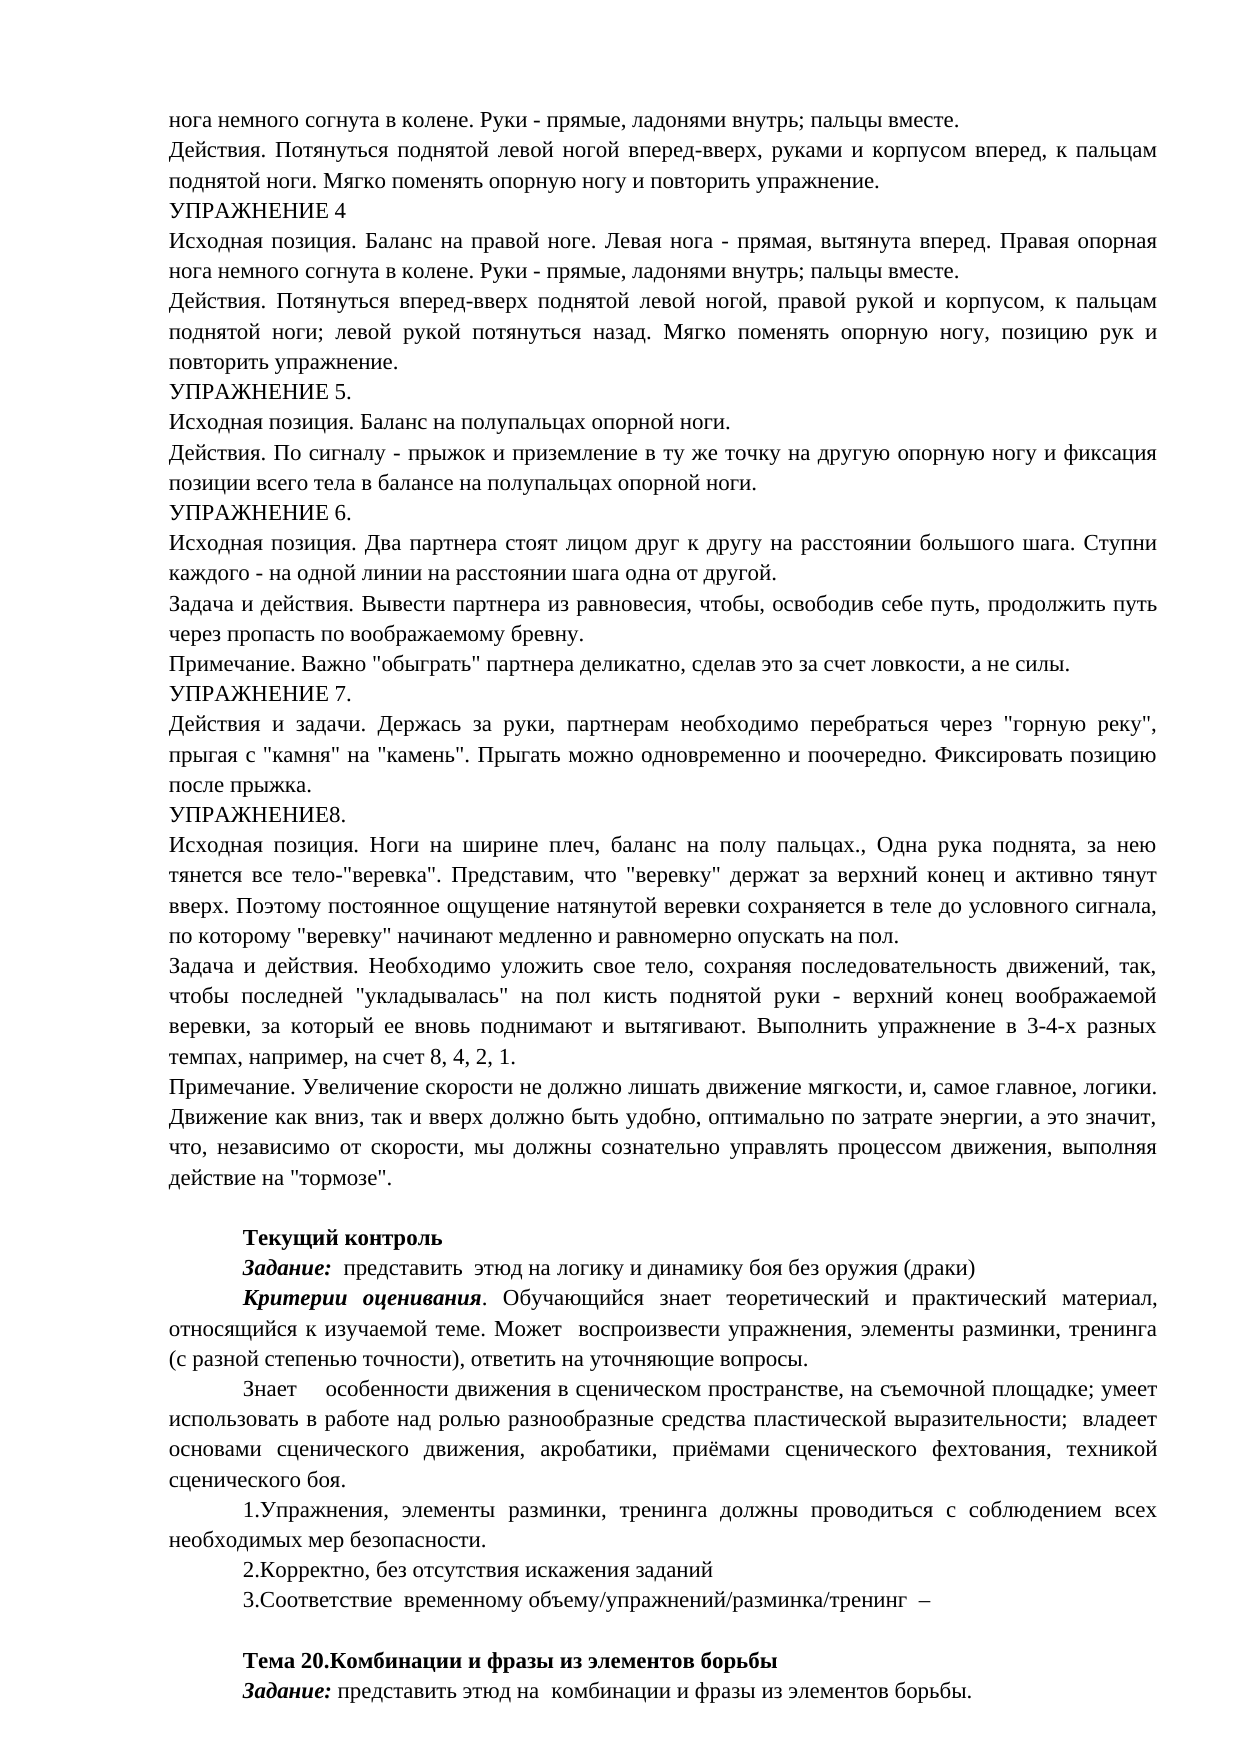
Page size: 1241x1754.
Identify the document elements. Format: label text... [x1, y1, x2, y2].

text Исходная позиция. Два партнера стоят лицом друг к другу на расстоянии большого шага. Ступни каждого - на одной линии на расстоянии шага одна от другой. [169, 529, 1159, 586]
text Исходная позиция. Баланс на полупальцах опорной ноги. [169, 408, 1159, 435]
text Текущий контроль [169, 1224, 1159, 1250]
text 2.Корректно, без отсутствия искажения заданий [169, 1556, 1159, 1583]
text Действия. Потянуться вперед-вверх поднятой левой ногой, правой рукой и корпусом, к пальцам поднятой ноги; левой рукой потянуться назад. Мягко поменять опорную ногу, позицию рук и повторить упражнение. [169, 287, 1159, 374]
text УПРАЖНЕНИЕ 7. [169, 680, 1159, 707]
text Действия. Потянуться поднятой левой ногой вперед-вверх, руками и корпусом вперед, к пальцам поднятой ноги. Мягко поменять опорную ногу и повторить упражнение. [169, 136, 1159, 193]
text УПРАЖНЕНИЕ8. [169, 801, 1159, 827]
text Знает особенности движения в сценическом пространстве, на съемочной площадке; умеет использовать в работе над ролью разнообразные средства пластической выразительности; владеет основами сценического движения, акробатики, приёмами сценического фехтования, техникой сценического боя. [169, 1375, 1159, 1492]
text Исходная позиция. Ноги на ширине плеч, баланс на полу пальцах., Одна рука поднята, за нею тянется все тело-"веревка". Представим, что "веревку" держат за верхний конец и активно тянут вверх. Поэтому постоянное ощущение натянутой веревки сохраняется в теле до условного сигнала, по которому "веревку" начинают медленно и равномерно опускать на пол. [169, 831, 1159, 948]
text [169, 106, 1159, 133]
text Действия и задачи. Держась за руки, партнерам необходимо перебраться через "горную реку", прыгая с "камня" на "камень". Прыгать можно одновременно и поочередно. Фиксировать позицию после прыжка. [169, 710, 1159, 797]
text Задание: представить этюд на комбинации и фразы из элементов борьбы. [169, 1677, 1159, 1703]
text Примечание. Важно "обыграть" партнера деликатно, сделав это за счет ловкости, а не силы. [169, 650, 1159, 676]
text Действия. По сигналу - прыжок и приземление в ту же точку на другую опорную ногу и фиксация позиции всего тела в балансе на полупальцах опорной ноги. [169, 438, 1159, 495]
text Задание: представить этюд на логику и динамику боя без оружия (драки) [169, 1254, 1159, 1281]
text УПРАЖНЕНИЕ 4 [169, 197, 1159, 223]
text Примечание. Увеличение скорости не должно лишать движение мягкости, и, самое главное, логики. Движение как вниз, так и вверх должно быть удобно, оптимально по затрате энергии, а это значит, что, независимо от скорости, мы должны сознательно управлять процессом движения, выполняя действие на "тормозе". [169, 1073, 1159, 1190]
text Задача и действия. Необходимо уложить свое тело, сохраняя последовательность движений, так, чтобы последней "укладывалась" на пол кисть поднятой руки - верхний конец воображаемой веревки, за который ее вновь поднимают и вытягивают. Выполнить упражнение в 3-4-х разных темпах, например, на счет 8, 4, 2, 1. [169, 952, 1159, 1069]
text 1.Упражнения, элементы разминки, тренинга должны проводиться с соблюдением всех необходимых мер безопасности. [169, 1496, 1159, 1552]
text УПРАЖНЕНИЕ 5. [169, 378, 1159, 404]
text Задача и действия. Вывести партнера из равновесия, чтобы, освободив себе путь, продолжить путь через пропасть по воображаемому бревну. [169, 589, 1159, 646]
text 3.Соответствие временному объему/упражнений/разминка/тренинг – [169, 1586, 1159, 1613]
text Исходная позиция. Баланс на правой ноге. Левая нога - прямая, вытянута вперед. Правая опорная нога немного согнута в колене. Руки - прямые, ладонями внутрь; пальцы вместе. [169, 227, 1159, 284]
text Тема 20.Комбинации и фразы из элементов борьбы [169, 1647, 1159, 1673]
text УПРАЖНЕНИЕ 6. [169, 499, 1159, 525]
